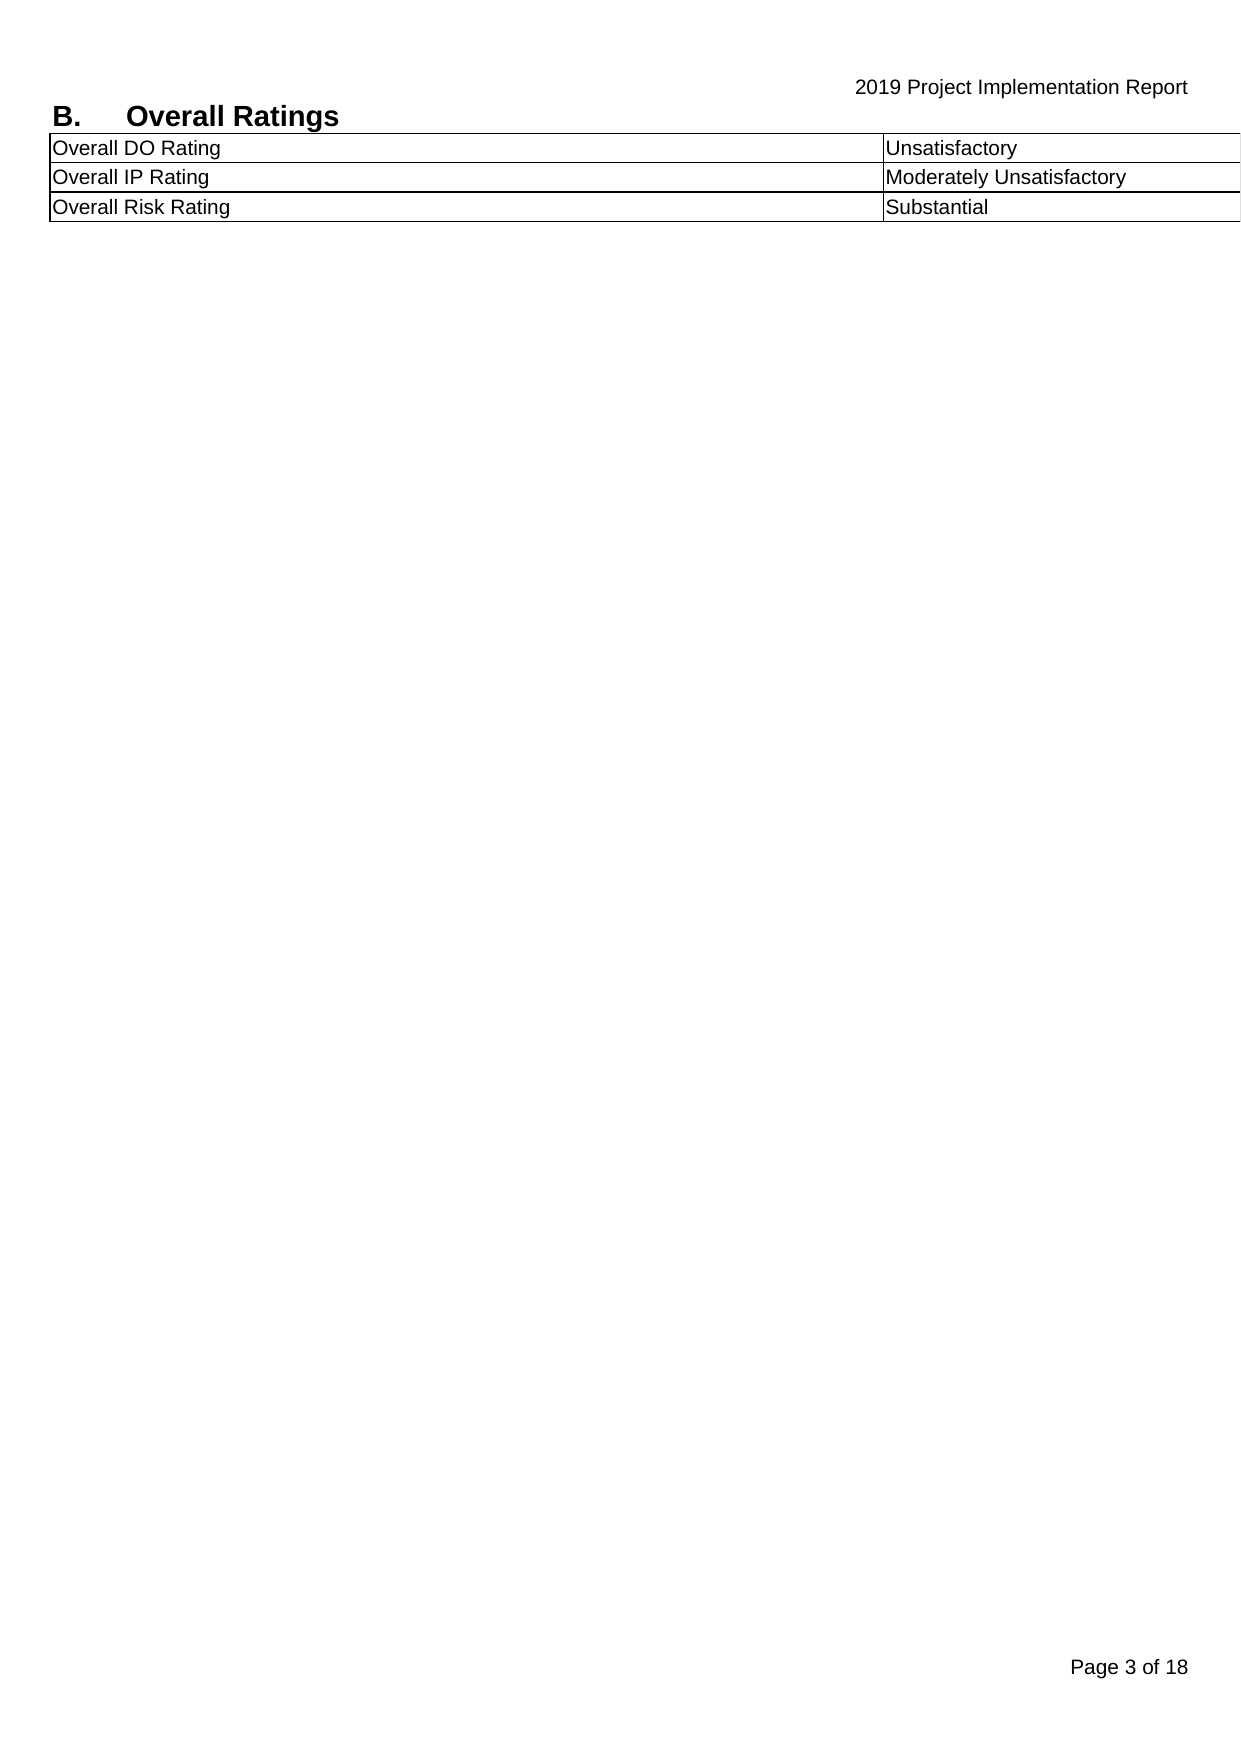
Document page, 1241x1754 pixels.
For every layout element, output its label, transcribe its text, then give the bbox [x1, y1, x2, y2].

table_header Overall DO Rating [51, 134, 883, 162]
table_cell Substantial [884, 193, 1240, 221]
table_cell Overall IP Rating [51, 163, 883, 191]
table_cell Overall Risk Rating [51, 193, 883, 221]
table_header Unsatisfactory [884, 134, 1240, 162]
table_cell Moderately Unsatisfactory [884, 163, 1240, 191]
subtitle Overall Ratings [52, 99, 1188, 132]
